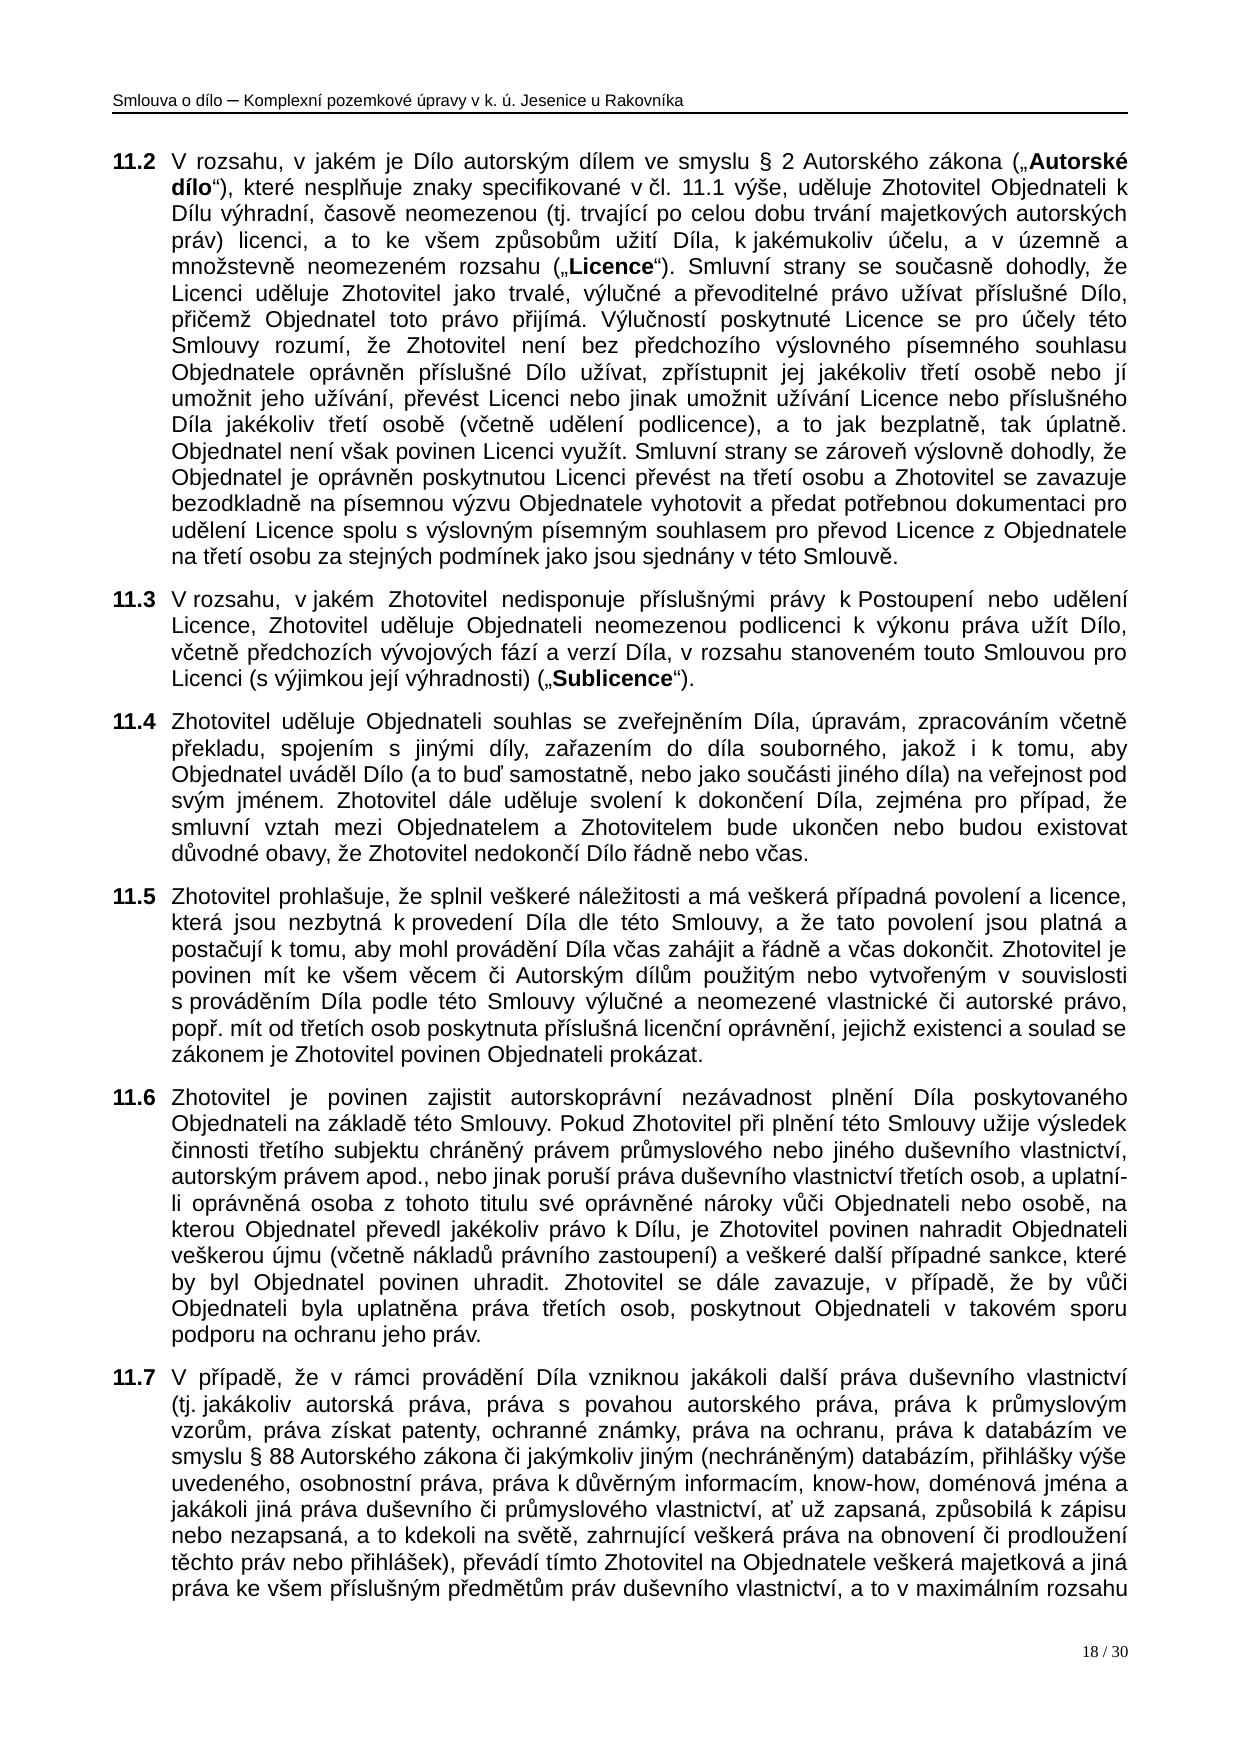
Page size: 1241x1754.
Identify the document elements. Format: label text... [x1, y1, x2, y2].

text V rozsahu, v jakém Zhotovitel nedisponuje příslušnými právy k Postoupení nebo udělení Licence, Zhotovitel uděluje Objednateli neomezenou podlicenci k výkonu práva užít Dílo, včetně předchozích vývojových fází a verzí Díla, v rozsahu stanoveném touto Smlouvou pro Licenci (s výjimkou její výhradnosti) („Sublicence“). [112, 586, 1128, 691]
text V rozsahu, v jakém je Dílo autorským dílem ve smyslu § 2 Autorského zákona („Autorské dílo“), které nesplňuje znaky specifikované v čl. 11.1 výše, uděluje Zhotovitel Objednateli k Dílu výhradní, časově neomezenou (tj. trvající po celou dobu trvání majetkových autorských práv) licenci, a to ke všem způsobům užití Díla, k jakémukoliv účelu, a v územně a množstevně neomezeném rozsahu („Licence“). Smluvní strany se současně dohodly, že Licenci uděluje Zhotovitel jako trvalé, výlučné a převoditelné právo užívat příslušné Dílo, přičemž Objednatel toto právo přijímá. Výlučností poskytnuté Licence se pro účely této Smlouvy rozumí, že Zhotovitel není bez předchozího výslovného písemného souhlasu Objednatele oprávněn příslušné Dílo užívat, zpřístupnit jej jakékoliv třetí osobě nebo jí umožnit jeho užívání, převést Licenci nebo jinak umožnit užívání Licence nebo příslušného Díla jakékoliv třetí osobě (včetně udělení podlicence), a to jak bezplatně, tak úplatně. Objednatel není však povinen Licenci využít. Smluvní strany se zároveň výslovně dohodly, že Objednatel je oprávněn poskytnutou Licenci převést na třetí osobu a Zhotovitel se zavazuje bezodkladně na písemnou výzvu Objednatele vyhotovit a předat potřebnou dokumentaci pro udělení Licence spolu s výslovným písemným souhlasem pro převod Licence z Objednatele na třetí osobu za stejných podmínek jako jsou sjednány v této Smlouvě. [112, 148, 1128, 569]
text Zhotovitel uděluje Objednateli souhlas se zveřejněním Díla, úpravám, zpracováním včetně překladu, spojením s jinými díly, zařazením do díla souborného, jakož i k tomu, aby Objednatel uváděl Dílo (a to buď samostatně, nebo jako součásti jiného díla) na veřejnost pod svým jménem. Zhotovitel dále uděluje svolení k dokončení Díla, zejména pro případ, že smluvní vztah mezi Objednatelem a Zhotovitelem bude ukončen nebo budou existovat důvodné obavy, že Zhotovitel nedokončí Dílo řádně nebo včas. [112, 708, 1128, 866]
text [112, 1364, 1128, 1601]
text Zhotovitel prohlašuje, že splnil veškeré náležitosti a má veškerá případná povolení a licence, která jsou nezbytná k provedení Díla dle této Smlouvy, a že tato povolení jsou platná a postačují k tomu, aby mohl provádění Díla včas zahájit a řádně a včas dokončit. Zhotovitel je povinen mít ke všem věcem či Autorským dílům použitým nebo vytvořeným v souvislosti s prováděním Díla podle této Smlouvy výlučné a neomezené vlastnické či autorské právo, popř. mít od třetích osob poskytnuta příslušná licenční oprávnění, jejichž existenci a soulad se zákonem je Zhotovitel povinen Objednateli prokázat. [112, 883, 1128, 1067]
text Zhotovitel je povinen zajistit autorskoprávní nezávadnost plnění Díla poskytovaného Objednateli na základě této Smlouvy. Pokud Zhotovitel při plnění této Smlouvy užije výsledek činnosti třetího subjektu chráněný právem průmyslového nebo jiného duševního vlastnictví, autorským právem apod., nebo jinak poruší práva duševního vlastnictví třetích osob, a uplatní-li oprávněná osoba z tohoto titulu své oprávněné nároky vůči Objednateli nebo osobě, na kterou Objednatel převedl jakékoliv právo k Dílu, je Zhotovitel povinen nahradit Objednateli veškerou újmu (včetně nákladů právního zastoupení) a veškeré další případné sankce, které by byl Objednatel povinen uhradit. Zhotovitel se dále zavazuje, v případě, že by vůči Objednateli byla uplatněna práva třetích osob, poskytnout Objednateli v takovém sporu podporu na ochranu jeho práv. [112, 1084, 1128, 1348]
